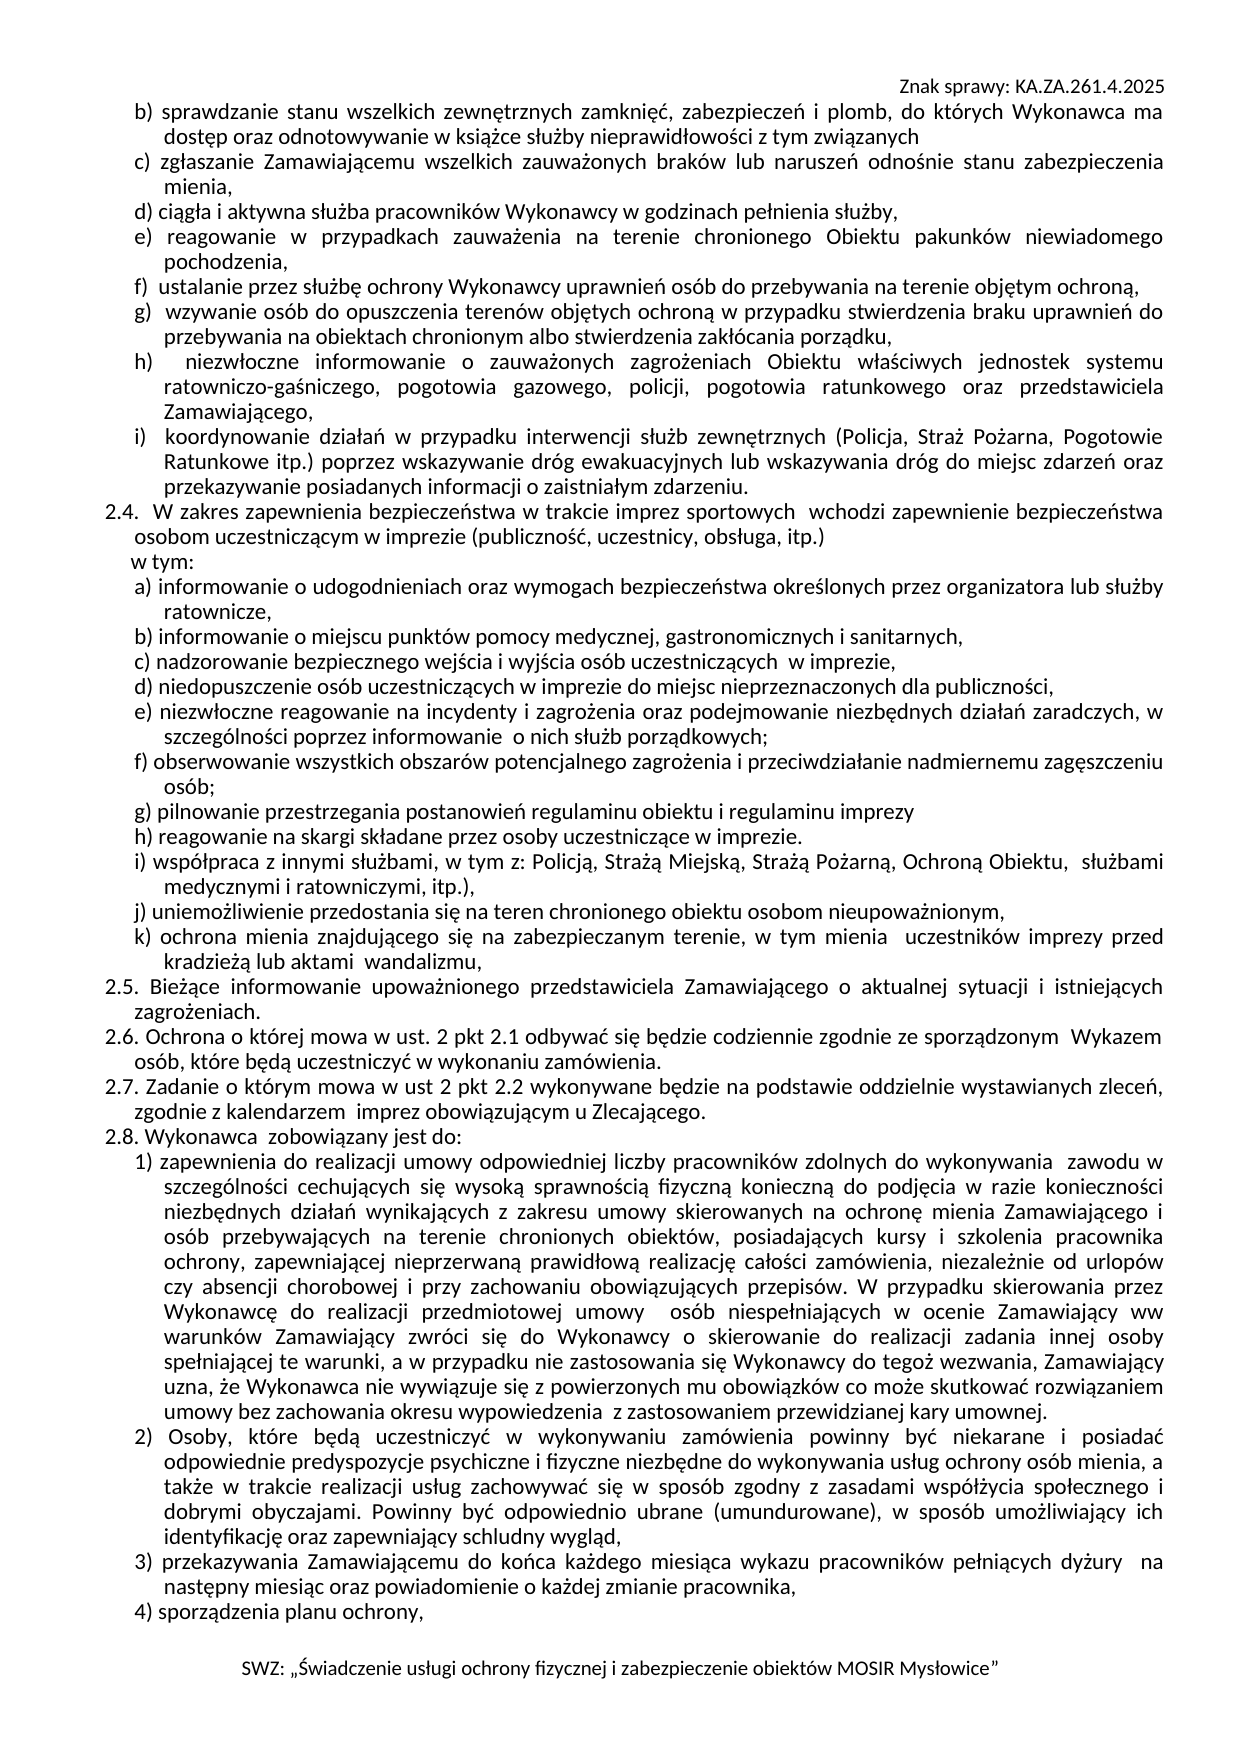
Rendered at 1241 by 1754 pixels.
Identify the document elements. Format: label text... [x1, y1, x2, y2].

text h) reagowanie na skargi składane przez osoby uczestniczące w imprezie. [134, 824, 1165, 849]
text i) współpraca z innymi służbami, w tym z: Policją, Strażą Miejską, Strażą Pożarną, Ochroną Obiektu, służbami medycznymi i ratowniczymi, itp.), [134, 849, 1165, 899]
text 2.5. Bieżące informowanie upoważnionego przedstawiciela Zamawiającego o aktualnej sytuacji i istniejących zagrożeniach. [104, 974, 1165, 1024]
text c) zgłaszanie Zamawiającemu wszelkich zauważonych braków lub naruszeń odnośnie stanu zabezpieczenia mienia, [134, 149, 1165, 199]
text e) niezwłoczne reagowanie na incydenty i zagrożenia oraz podejmowanie niezbędnych działań zaradczych, w szczególności poprzez informowanie o nich służb porządkowych; [134, 699, 1165, 749]
text b) informowanie o miejscu punktów pomocy medycznej, gastronomicznych i sanitarnych, [134, 624, 1165, 649]
text 2.6. Ochrona o której mowa w ust. 2 pkt 2.1 odbywać się będzie codziennie zgodnie ze sporządzonym Wykazem osób, które będą uczestniczyć w wykonaniu zamówienia. [104, 1024, 1165, 1074]
text c) nadzorowanie bezpiecznego wejścia i wyjścia osób uczestniczących w imprezie, [134, 649, 1165, 674]
text j) uniemożliwienie przedostania się na teren chronionego obiektu osobom nieupoważnionym, [134, 899, 1165, 924]
text i) koordynowanie działań w przypadku interwencji służb zewnętrznych (Policja, Straż Pożarna, Pogotowie Ratunkowe itp.) poprzez wskazywanie dróg ewakuacyjnych lub wskazywania dróg do miejsc zdarzeń oraz przekazywanie posiadanych informacji o zaistniałym zdarzeniu. [134, 424, 1165, 499]
text g) wzywanie osób do opuszczenia terenów objętych ochroną w przypadku stwierdzenia braku uprawnień do przebywania na obiektach chronionym albo stwierdzenia zakłócania porządku, [134, 299, 1165, 349]
text 3) przekazywania Zamawiającemu do końca każdego miesiąca wykazu pracowników pełniących dyżury na następny miesiąc oraz powiadomienie o każdej zmianie pracownika, [134, 1549, 1165, 1599]
text w tym: [104, 549, 1165, 574]
text f) obserwowanie wszystkich obszarów potencjalnego zagrożenia i przeciwdziałanie nadmiernemu zagęszczeniu osób; [134, 749, 1165, 799]
text k) ochrona mienia znajdującego się na zabezpieczanym terenie, w tym mienia uczestników imprezy przed kradzieżą lub aktami wandalizmu, [134, 924, 1165, 974]
text 2) Osoby, które będą uczestniczyć w wykonywaniu zamówienia powinny być niekarane i posiadać odpowiednie predyspozycje psychiczne i fizyczne niezbędne do wykonywania usług ochrony osób mienia, a także w trakcie realizacji usług zachowywać się w sposób zgodny z zasadami współżycia społecznego i dobrymi obyczajami. Powinny być odpowiednio ubrane (umundurowane), w sposób umożliwiający ich identyfikację oraz zapewniający schludny wygląd, [134, 1424, 1165, 1549]
text 2.8. Wykonawca zobowiązany jest do: [104, 1124, 1165, 1149]
text a) informowanie o udogodnieniach oraz wymogach bezpieczeństwa określonych przez organizatora lub służby ratownicze, [134, 574, 1165, 624]
text g) pilnowanie przestrzegania postanowień regulaminu obiektu i regulaminu imprezy [134, 799, 1165, 824]
text d) niedopuszczenie osób uczestniczących w imprezie do miejsc nieprzeznaczonych dla publiczności, [134, 674, 1165, 699]
text e) reagowanie w przypadkach zauważenia na terenie chronionego Obiektu pakunków niewiadomego pochodzenia, [134, 224, 1165, 274]
text 4) sporządzenia planu ochrony, [134, 1599, 1165, 1624]
text 2.4. W zakres zapewnienia bezpieczeństwa w trakcie imprez sportowych wchodzi zapewnienie bezpieczeństwa osobom uczestniczącym w imprezie (publiczność, uczestnicy, obsługa, itp.) [104, 499, 1165, 549]
text b) sprawdzanie stanu wszelkich zewnętrznych zamknięć, zabezpieczeń i plomb, do których Wykonawca ma dostęp oraz odnotowywanie w książce służby nieprawidłowości z tym związanych [134, 99, 1165, 149]
text h) niezwłoczne informowanie o zauważonych zagrożeniach Obiektu właściwych jednostek systemu ratowniczo-gaśniczego, pogotowia gazowego, policji, pogotowia ratunkowego oraz przedstawiciela Zamawiającego, [134, 349, 1165, 424]
text d) ciągła i aktywna służba pracowników Wykonawcy w godzinach pełnienia służby, [134, 199, 1165, 224]
text 2.7. Zadanie o którym mowa w ust 2 pkt 2.2 wykonywane będzie na podstawie oddzielnie wystawianych zleceń, zgodnie z kalendarzem imprez obowiązującym u Zlecającego. [104, 1074, 1165, 1124]
text 1) zapewnienia do realizacji umowy odpowiedniej liczby pracowników zdolnych do wykonywania zawodu w szczególności cechujących się wysoką sprawnością fizyczną konieczną do podjęcia w razie konieczności niezbędnych działań wynikających z zakresu umowy skierowanych na ochronę mienia Zamawiającego i osób przebywających na terenie chronionych obiektów, posiadających kursy i szkolenia pracownika ochrony, zapewniającej nieprzerwaną prawidłową realizację całości zamówienia, niezależnie od urlopów czy absencji chorobowej i przy zachowaniu obowiązujących przepisów. W przypadku skierowania przez Wykonawcę do realizacji przedmiotowej umowy osób niespełniających w ocenie Zamawiający ww warunków Zamawiający zwróci się do Wykonawcy o skierowanie do realizacji zadania innej osoby spełniającej te warunki, a w przypadku nie zastosowania się Wykonawcy do tegoż wezwania, Zamawiający uzna, że Wykonawca nie wywiązuje się z powierzonych mu obowiązków co może skutkować rozwiązaniem umowy bez zachowania okresu wypowiedzenia z zastosowaniem przewidzianej kary umownej. [134, 1149, 1165, 1424]
text f) ustalanie przez służbę ochrony Wykonawcy uprawnień osób do przebywania na terenie objętym ochroną, [134, 274, 1165, 299]
